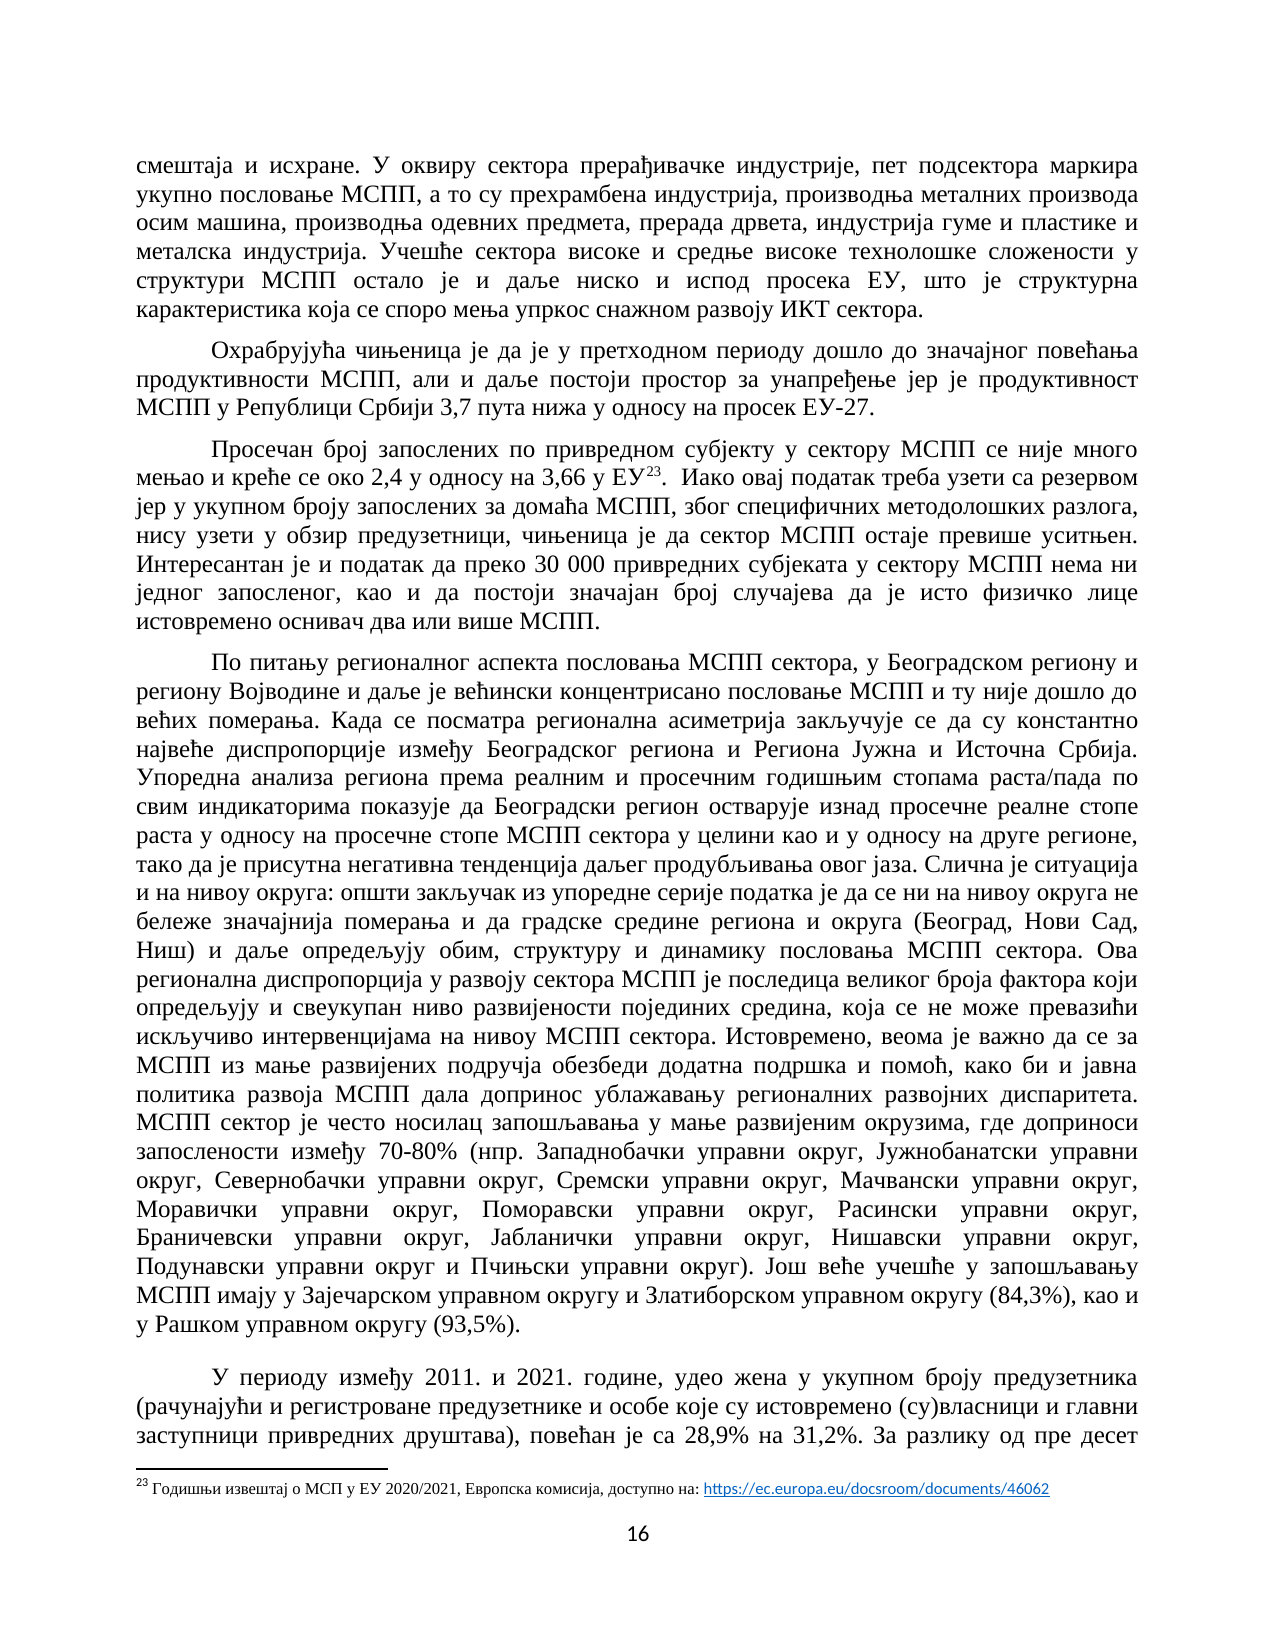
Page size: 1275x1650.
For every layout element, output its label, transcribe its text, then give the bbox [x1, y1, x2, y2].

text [136, 1362, 1139, 1449]
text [136, 150, 1139, 322]
text По питању регионалног аспекта пословања МСПП сектора, у Београдском региону и региону Војводине и даље је већински концентрисано пословање МСПП и ту није дошло до већих померања. Када се посматра регионална асиметрија закључује се да су константно највеће диспропорције између Београдског региона и Региона Јужна и Источна Србија. Упоредна анализа региона према реалним и просечним годишњим стопама раста/пада по свим индикаторима показује да Београдски регион остварује изнад просечне реалне стопе раста у односу на просечне стопе МСПП сектора у целини као и у односу на друге регионе, тако да је присутна негативна тенденција даљег продубљивања овог јаза. Слична је ситуација и на нивоу округа: општи закључак из упоредне серије податка је да се ни на нивоу округа не бележе значајнија померања и да градске средине региона и округа (Београд, Нови Сад, Ниш) и даље опредељују обим, структуру и динамику пословања МСПП сектора. Ова регионална диспропорција у развоју сектора МСПП је последица великог броја фактора који опредељују и свеукупан ниво развијености појединих средина, која се не може превазићи искључиво интервенцијама на нивоу МСПП сектора. Истовремено, веома је важно да се за МСПП из мање развијених подручја обезбеди додатна подршка и помоћ, како би и јавна политика развоја МСПП дала допринос ублажавању регионалних развојних диспаритета. МСПП сектор је често носилац запошљавања у мање развијеним окрузима, где доприноси запослености између 70-80% (нпр. Западнобачки управни округ, Јужнобанатски управни округ, Севернобачки управни округ, Сремски управни округ, Мачвански управни округ, Моравички управни округ, Поморавски управни округ, Расински управни округ, Браничевски управни округ, Јабланички управни округ, Нишавски управни округ, Подунавски управни округ и Пчињски управни округ). Још веће учешће у запошљавању МСПП имају у Зајечарском управном округу и Златиборском управном округу (84,3%), као и у Рашком управном округу (93,5%). [136, 647, 1139, 1337]
text Охрабрујућа чињеница је да је у претходном периоду дошло до значајног повећања продуктивности МСПП, али и даље постоји простор за унапређење јер је продуктивност МСПП у Републици Србији 3,7 пута нижа у односу на просек ЕУ-27. [136, 335, 1139, 421]
text Просечан број запослених по привредном субјекту у сектору МСПП се није много мењао и креће се око 2,4 у односу на 3,66 у ЕУ. Иако овај податак треба узети са резервом јер у укупном броју запослених за домаћа МСПП, због специфичних методолошких разлога, нису узети у обзир предузетници, чињеница је да сектор МСПП остаје превише уситњен. Интересантан је и податак да преко 30 000 привредних субјеката у сектору МСПП нема ни једног запосленог, као и да постоји значајан број случајева да је исто физичко лице истовремено оснивач два или више МСПП. [136, 434, 1139, 635]
